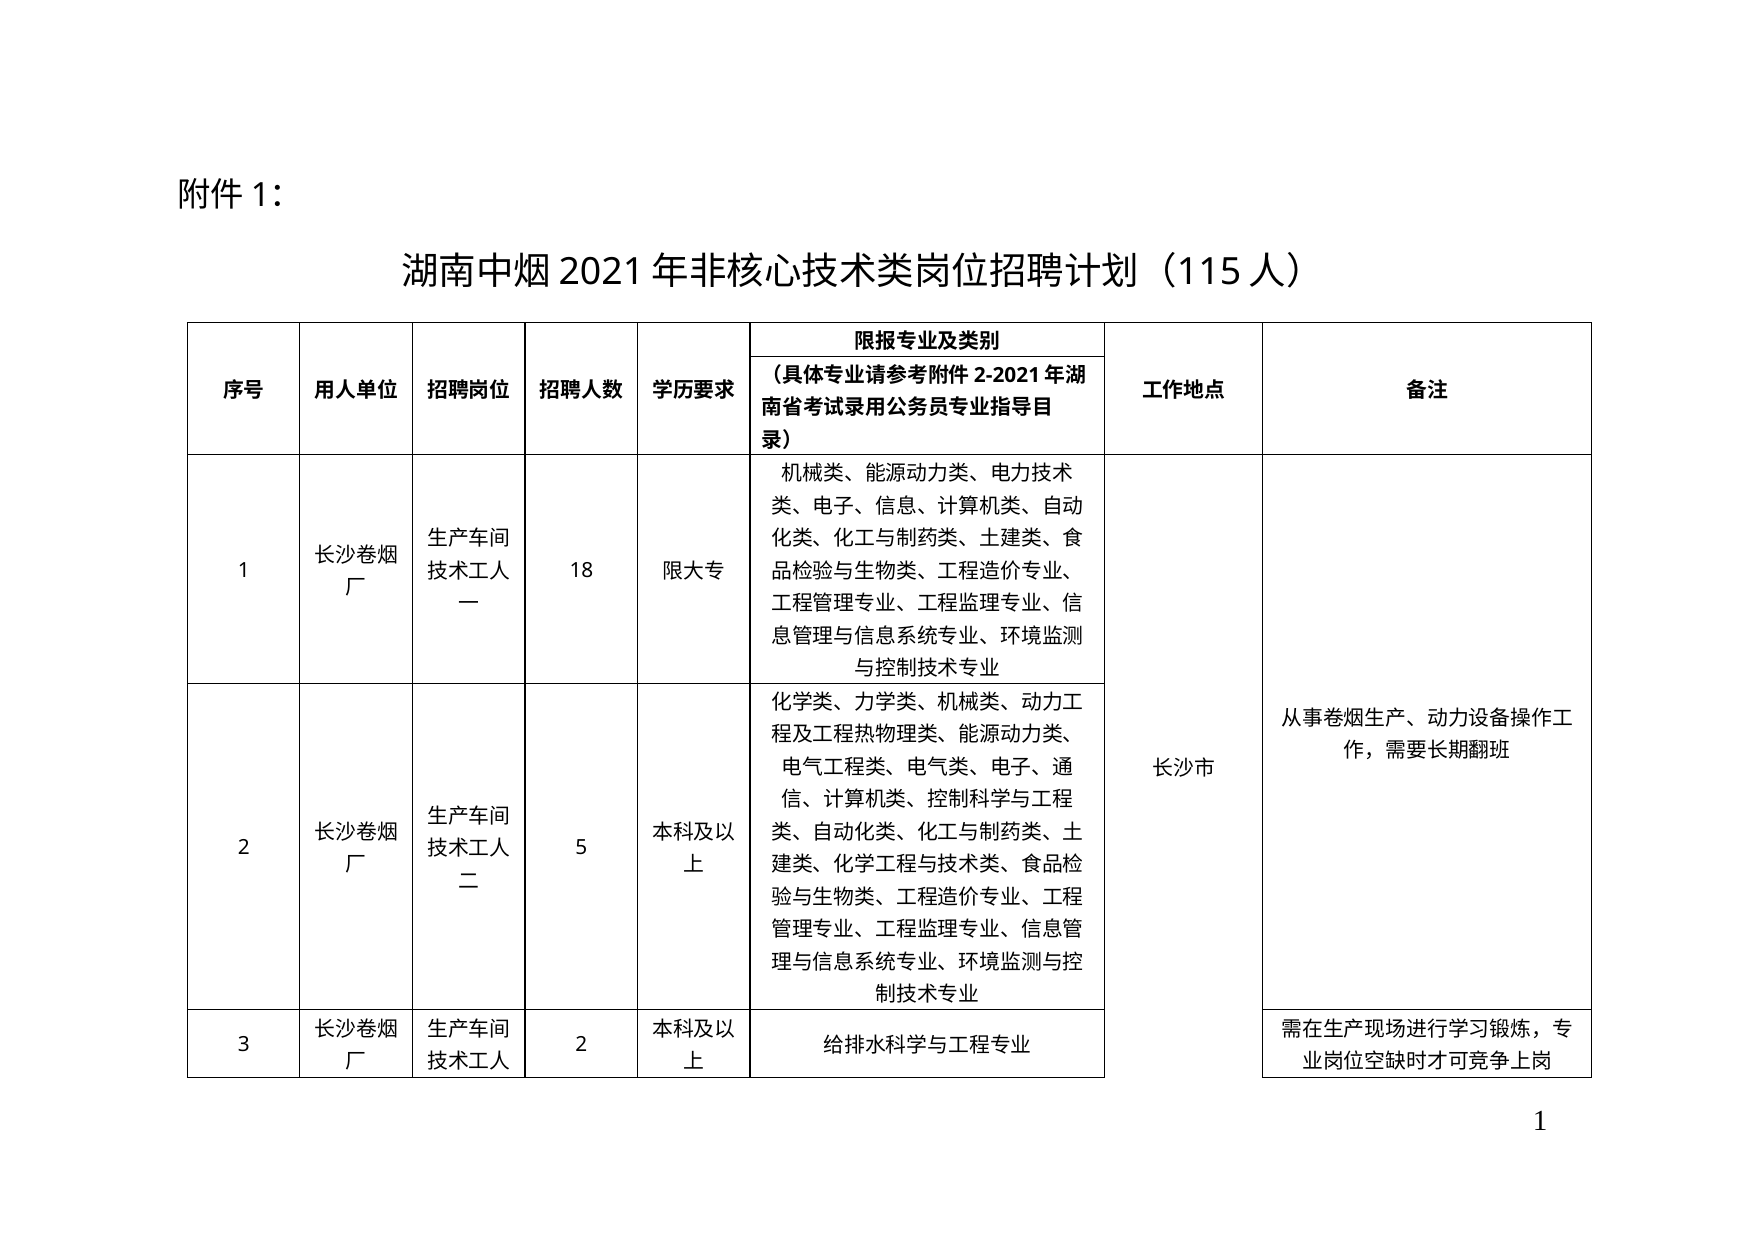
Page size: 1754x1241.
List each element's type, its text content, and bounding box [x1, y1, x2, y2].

table_cell 限大专 [638, 455, 749, 683]
table_cell 长沙卷烟厂 [300, 1010, 412, 1077]
table_cell 本科及以上 [638, 1010, 749, 1077]
table_cell 化学类、力学类、机械类、动力工程及工程热物理类、能源动力类、电气工程类、电气类、电子、通信、计算机类、控制科学与工程类、自动化类、化工与制药类、土建类、化学工程与技术类、食品检验与生物类、工程造价专业、工程管理专业、工程监理专业、信息管理与信息系统专业、环境监测与控制技术专业 [751, 684, 1104, 1009]
table_cell 生产车间技术工人一 [413, 455, 524, 683]
table_cell 长沙卷烟厂 [300, 455, 412, 683]
table_cell 给排水科学与工程专业 [751, 1010, 1104, 1077]
table_header 工作地点 [1105, 323, 1262, 454]
table_cell 机械类、能源动力类、电力技术类、电子、信息、计算机类、自动化类、化工与制药类、土建类、食品检验与生物类、工程造价专业、工程管理专业、工程监理专业、信息管理与信息系统专业、环境监测与控制技术专业 [751, 455, 1104, 683]
table_cell 长沙卷烟厂 [300, 684, 412, 1009]
table_cell 5 [526, 684, 637, 1009]
table_header 招聘人数 [526, 323, 637, 454]
text 湖南中烟2021年非核心技术类岗位招聘计划（115人） [177, 241, 1547, 295]
table_cell 从事卷烟生产、动力设备操作工作，需要长期翻班 [1263, 455, 1591, 1009]
table_cell 长沙市 [1105, 455, 1262, 1077]
table_header 招聘岗位 [413, 323, 524, 454]
table_cell 生产车间技术工人（给排水） [413, 1010, 524, 1077]
table_cell 生产车间技术工人二 [413, 684, 524, 1009]
table_header 序号 [188, 323, 299, 454]
table_header 备注 [1263, 323, 1591, 454]
table_cell 1 [188, 455, 299, 683]
table_cell 本科及以上 [638, 684, 749, 1009]
table_cell （具体专业请参考附件2-2021年湖南省考试录用公务员专业指导目录） [751, 357, 1104, 454]
text 附件1： [177, 168, 1547, 216]
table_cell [1263, 1010, 1591, 1077]
table_cell 2 [188, 684, 299, 1009]
table_cell 18 [526, 455, 637, 683]
table_header 限报专业及类别 [751, 323, 1104, 356]
table_header 用人单位 [300, 323, 412, 454]
table_cell 2 [526, 1010, 637, 1077]
table_header 学历要求 [638, 323, 749, 454]
table_cell 3 [188, 1010, 299, 1077]
